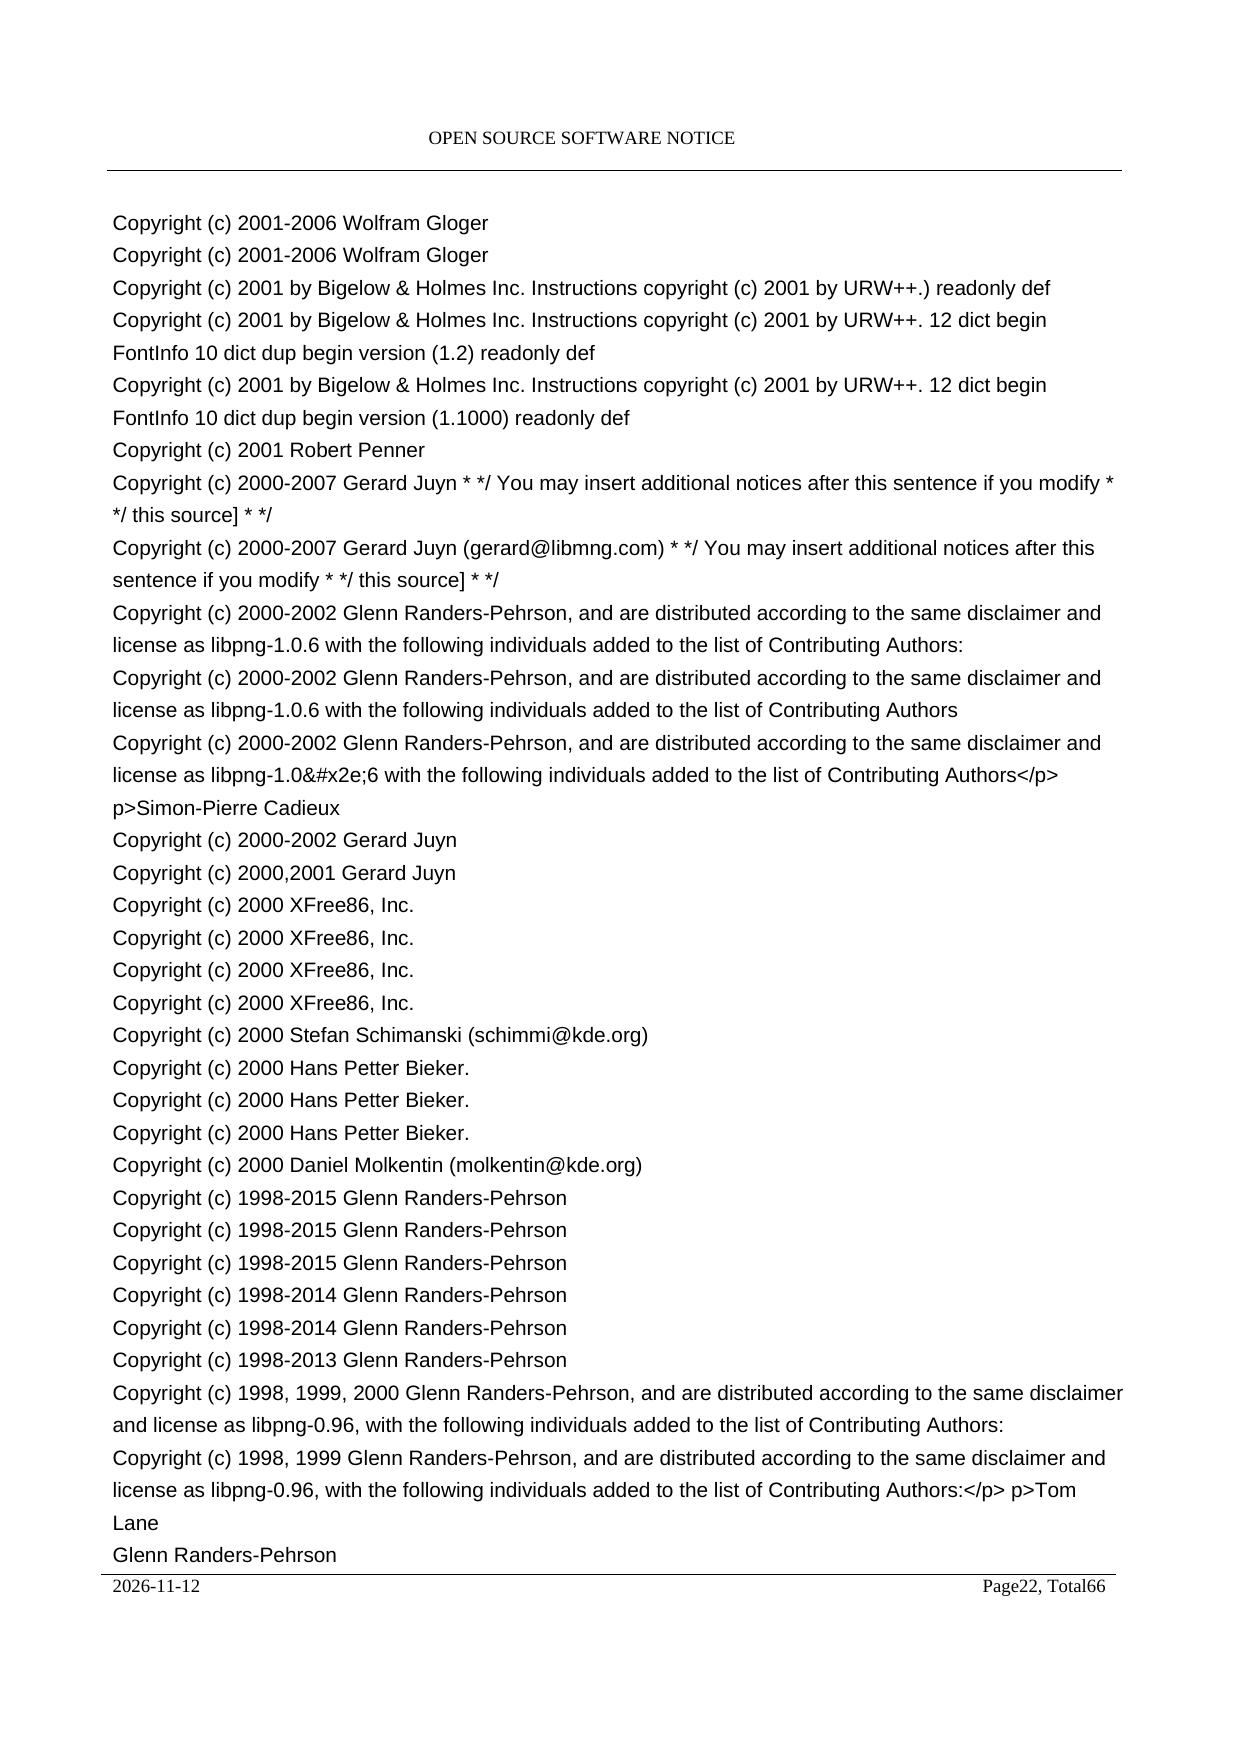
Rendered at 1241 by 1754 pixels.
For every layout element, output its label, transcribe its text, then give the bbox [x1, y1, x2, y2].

text Copyright (c) 2001 by Bigelow & Holmes Inc. Instructions copyright (c) 2001 by URW++. 12 dict begin FontInfo 10 dict dup begin version (1.1000) readonly def [112, 369, 1128, 434]
text Copyright (c) 1998-2015 Glenn Randers-Pehrson [112, 1214, 1128, 1246]
text Copyright (c) 2000 XFree86, Inc. [112, 889, 1128, 921]
text Copyright (c) 1998-2014 Glenn Randers-Pehrson [112, 1279, 1128, 1311]
text Copyright (c) 1998-2014 Glenn Randers-Pehrson [112, 1311, 1128, 1344]
text Copyright (c) 2000 XFree86, Inc. [112, 921, 1128, 954]
text Copyright (c) 2000 XFree86, Inc. [112, 954, 1128, 986]
text Copyright (c) 1998-2015 Glenn Randers-Pehrson [112, 1246, 1128, 1279]
text Copyright (c) 2000-2002 Glenn Randers-Pehrson, and are distributed according to the same disclaimer and license as libpng-1.0.6 with the following individuals added to the list of Contributing Authors: [112, 596, 1128, 661]
text Copyright (c) 2000-2007 Gerard Juyn * */ You may insert additional notices after this sentence if you modify * */ this source] * */ [112, 466, 1128, 531]
text Copyright (c) 2000-2002 Gerard Juyn [112, 824, 1128, 856]
text Copyright (c) 2000 Hans Petter Bieker. [112, 1051, 1128, 1084]
text Copyright (c) 2000-2007 Gerard Juyn (gerard@libmng.com) * */ You may insert additional notices after this sentence if you modify * */ this source] * */ [112, 531, 1128, 596]
text Copyright (c) 1998-2013 Glenn Randers-Pehrson [112, 1344, 1128, 1376]
text Copyright (c) 1998, 1999 Glenn Randers-Pehrson, and are distributed according to the same disclaimer and license as libpng-0.96, with the following individuals added to the list of Contributing Authors:</p> p>Tom Lane [112, 1441, 1128, 1539]
text Copyright (c) 2000 Stefan Schimanski (schimmi@kde.org) [112, 1019, 1128, 1051]
text Copyright (c) 2001 by Bigelow & Holmes Inc. Instructions copyright (c) 2001 by URW++.) readonly def [112, 271, 1128, 304]
text Glenn Randers-Pehrson [112, 1539, 1128, 1571]
text Copyright (c) 2001-2006 Wolfram Gloger [112, 239, 1128, 271]
text Copyright (c) 2000 Hans Petter Bieker. [112, 1084, 1128, 1116]
text Copyright (c) 2001 by Bigelow & Holmes Inc. Instructions copyright (c) 2001 by URW++. 12 dict begin FontInfo 10 dict dup begin version (1.2) readonly def [112, 304, 1128, 369]
text Copyright (c) 2001-2006 Wolfram Gloger [112, 206, 1128, 239]
text Copyright (c) 2000,2001 Gerard Juyn [112, 856, 1128, 889]
text Copyright (c) 2000-2002 Glenn Randers-Pehrson, and are distributed according to the same disclaimer and license as libpng-1.0&#x2e;6 with the following individuals added to the list of Contributing Authors</p> p>Simon-Pierre Cadieux [112, 726, 1128, 824]
text Copyright (c) 2000-2002 Glenn Randers-Pehrson, and are distributed according to the same disclaimer and license as libpng-1.0.6 with the following individuals added to the list of Contributing Authors [112, 661, 1128, 726]
text Copyright (c) 2001 Robert Penner [112, 434, 1128, 466]
text Copyright (c) 2000 Daniel Molkentin (molkentin@kde.org) [112, 1149, 1128, 1181]
text Copyright (c) 1998, 1999, 2000 Glenn Randers-Pehrson, and are distributed according to the same disclaimer and license as libpng-0.96, with the following individuals added to the list of Contributing Authors: [112, 1376, 1128, 1441]
text Copyright (c) 2000 Hans Petter Bieker. [112, 1116, 1128, 1149]
text Copyright (c) 1998-2015 Glenn Randers-Pehrson [112, 1181, 1128, 1214]
text Copyright (c) 2000 XFree86, Inc. [112, 986, 1128, 1019]
